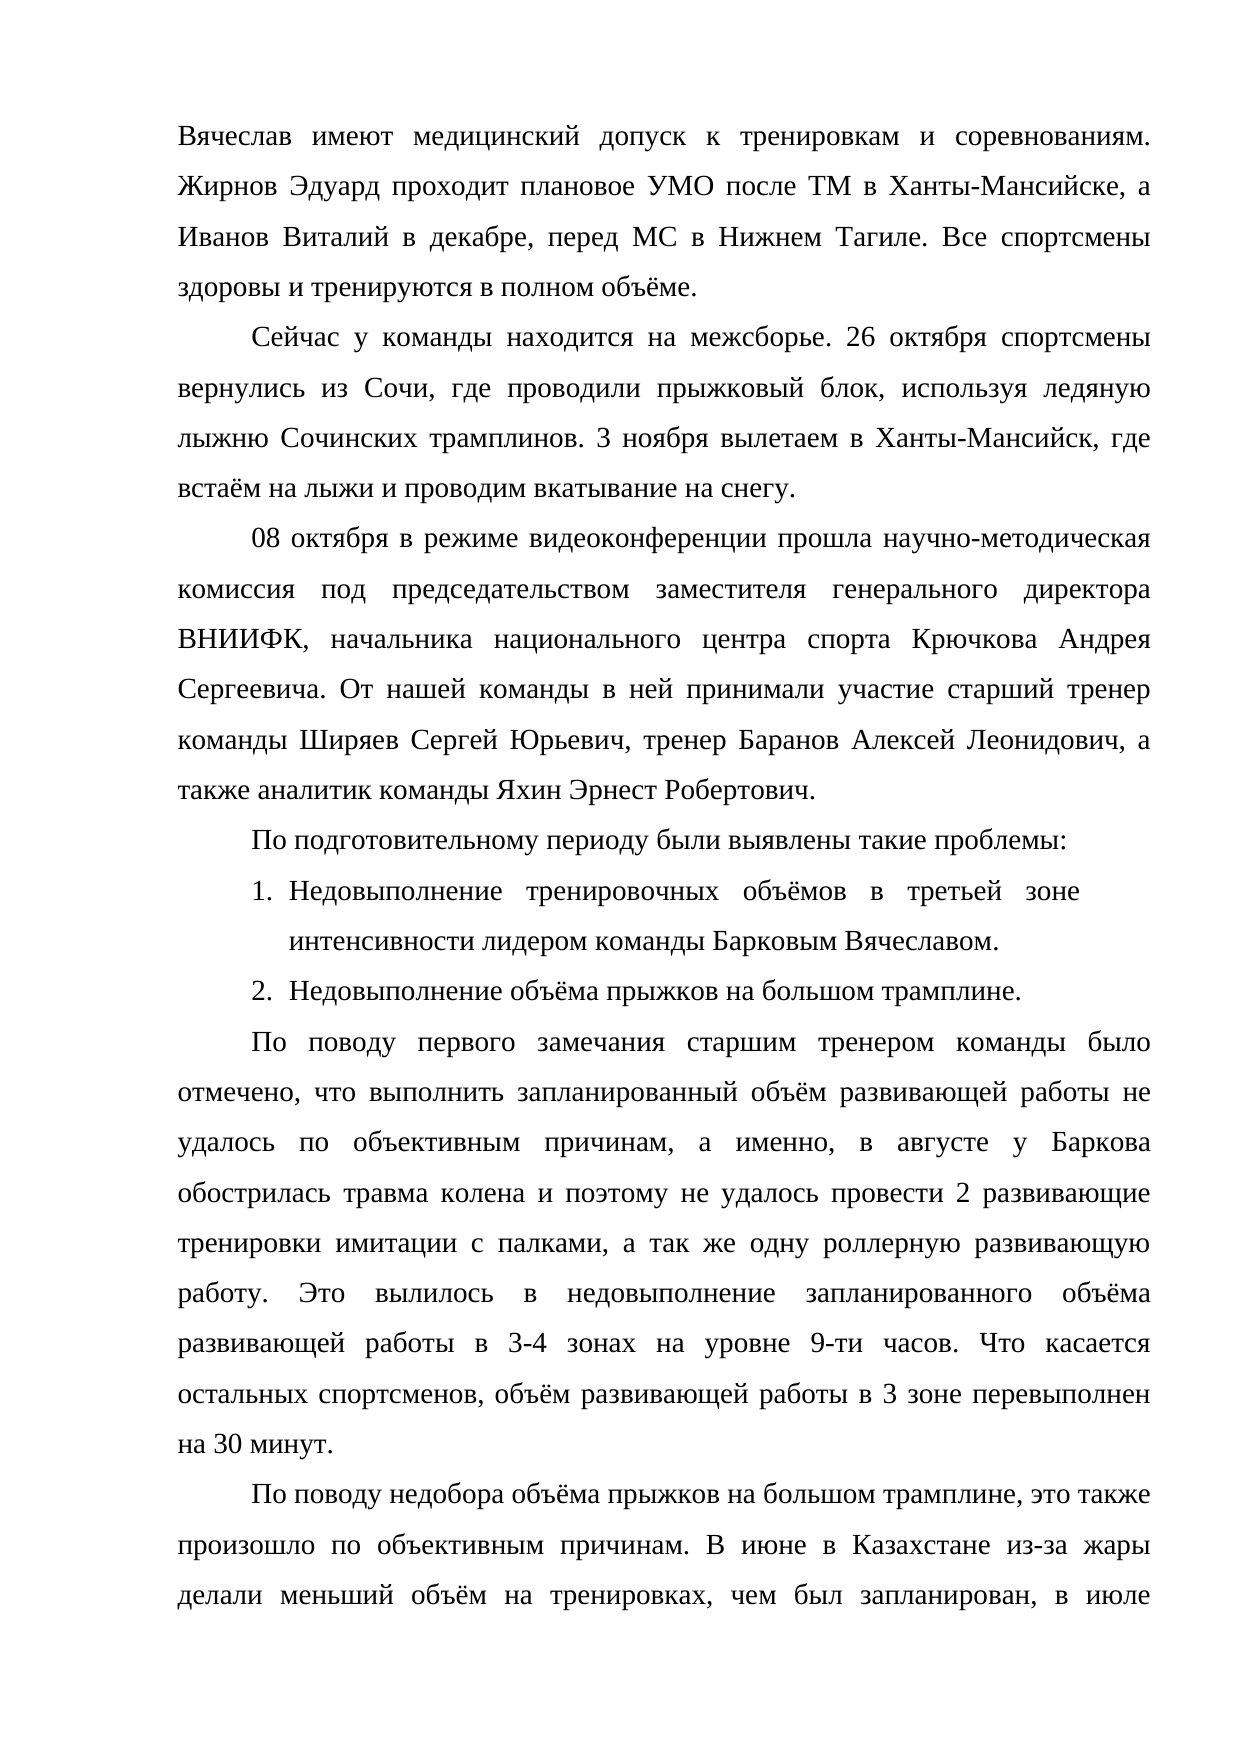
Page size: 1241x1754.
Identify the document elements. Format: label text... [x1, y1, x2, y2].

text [177, 118, 1152, 303]
text По подготовительному периоду были выявлены такие проблемы: [177, 822, 1152, 856]
list Недовыполнение объёма прыжков на большом трамплине. [251, 973, 1081, 1007]
text По поводу первого замечания старшим тренером команды было отмечено, что выполнить запланированный объём развивающей работы не удалось по объективным причинам, а именно, в августе у Баркова обострилась травма колена и поэтому не удалось провести 2 развивающие тренировки имитации с палками, а так же одну роллерную развивающую работу. Это вылилось в недовыполнение запланированного объёма развивающей работы в 3-4 зонах на уровне 9-ти часов. Что касается остальных спортсменов, объём развивающей работы в 3 зоне перевыполнен на 30 минут. [177, 1024, 1152, 1460]
text Сейчас у команды находится на межсборье. 26 октября спортсмены вернулись из Сочи, где проводили прыжковый блок, используя ледяную лыжню Сочинских трамплинов. 3 ноября вылетаем в Ханты-Мансийск, где встаём на лыжи и проводим вкатывание на снегу. [177, 319, 1152, 504]
list Недовыполнение тренировочных объёмов в третьей зоне интенсивности лидером команды Барковым Вячеславом. [251, 873, 1081, 957]
text 08 октября в режиме видеоконференции прошла научно-методическая комиссия под председательством заместителя генерального директора ВНИИФК, начальника национального центра спорта Крючкова Андрея Сергеевича. От нашей команды в ней принимали участие старший тренер команды Ширяев Сергей Юрьевич, тренер Баранов Алексей Леонидович, а также аналитик команды Яхин Эрнест Робертович. [177, 521, 1152, 806]
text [177, 1477, 1152, 1611]
